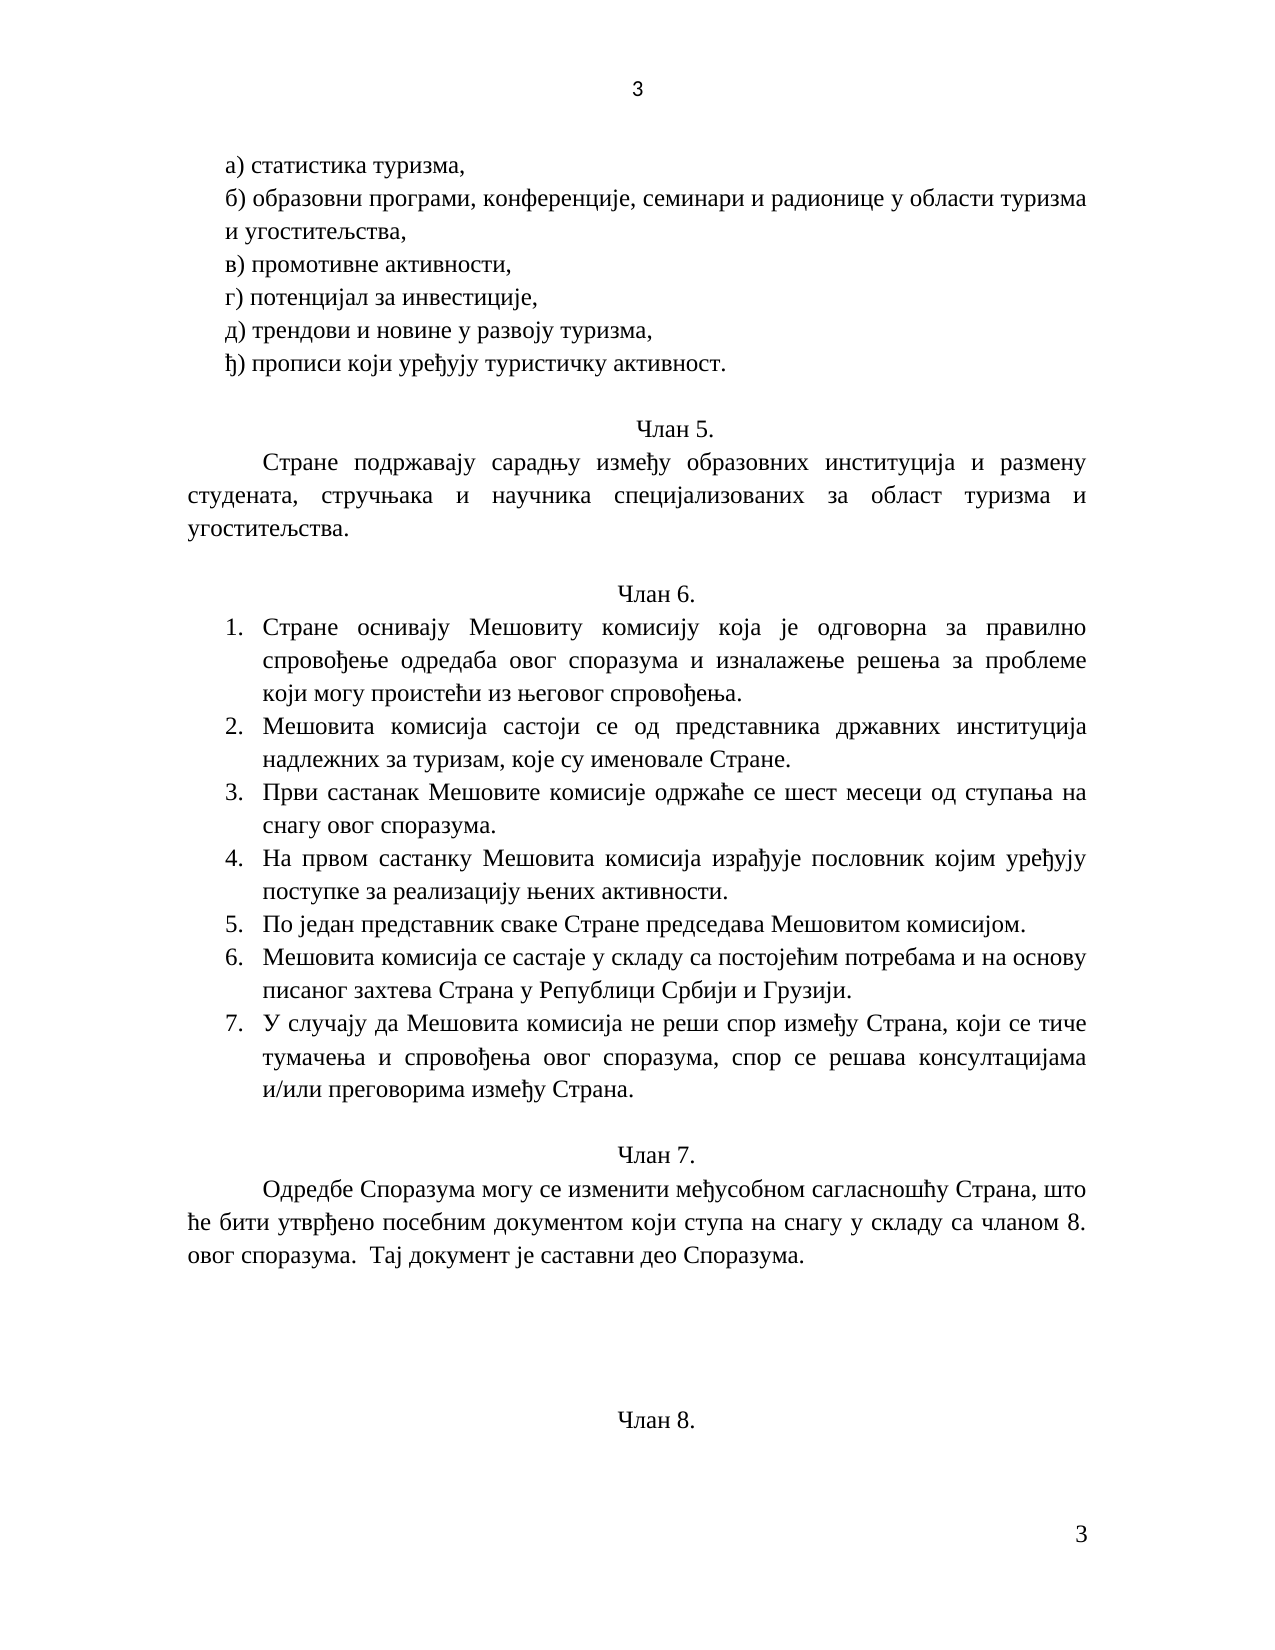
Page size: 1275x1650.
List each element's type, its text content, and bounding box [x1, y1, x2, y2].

list Мешовита комисија се састаје у складу са постојећим потребама и на основу писаног захтева Страна у Републици Србији и Грузији. [225, 942, 1087, 1004]
text а) статистика туризма, [225, 150, 1087, 179]
text Члан 7. [225, 1141, 1087, 1169]
text Одредбе Споразума могу се изменити међусобном сагласношћу Страна, што ће бити утврђено посебним документом који ступа на снагу у складу са чланом 8. овог споразума. Тај документ је саставни део Споразума. [187, 1174, 1087, 1268]
text Члан 8. [225, 1405, 1087, 1433]
text ђ) прописи који уређују туристичку активност. [225, 348, 1087, 377]
list На првом састанку Мешовита комисија израђује пословник којим уређују поступке за реализацију њених активности. [225, 843, 1087, 905]
text б) образовни програми, конференције, семинари и радионице у области туризма и угоститељства, [225, 183, 1087, 245]
list Мешовита комисија састоји се од представника државних институција надлежних за туризам, које су именовале Стране. [225, 711, 1087, 773]
list По један представник сваке Стране председава Мешовитом комисијом. [225, 909, 1087, 938]
list Први састанак Мешовите комисије одржаће се шест месеци од ступања на снагу овог споразума. [225, 777, 1087, 839]
list Стране оснивају Мешовиту комисију која је одговорна за правилно спровођење одредаба овог споразума и изналажење решења за проблеме који могу проистећи из његовог спровођења. [225, 612, 1087, 707]
text д) трендови и новине у развоју туризма, [225, 315, 1087, 344]
text Стране подржавају сарадњу између образовних институција и размену студената, стручњака и научника специјализованих за област туризма и угоститељства. [187, 447, 1087, 542]
text в) промотивне активности, [225, 249, 1087, 278]
list У случају да Мешовита комисија не реши спор између Страна, који се тиче тумачења и спровођења овог споразума, спор се решава консултацијама и/или преговорима између Страна. [225, 1008, 1087, 1103]
list Члан 5. [262, 414, 1087, 443]
text Члан 6. [225, 579, 1087, 608]
text г) потенцијал за инвестиције, [225, 282, 1087, 311]
